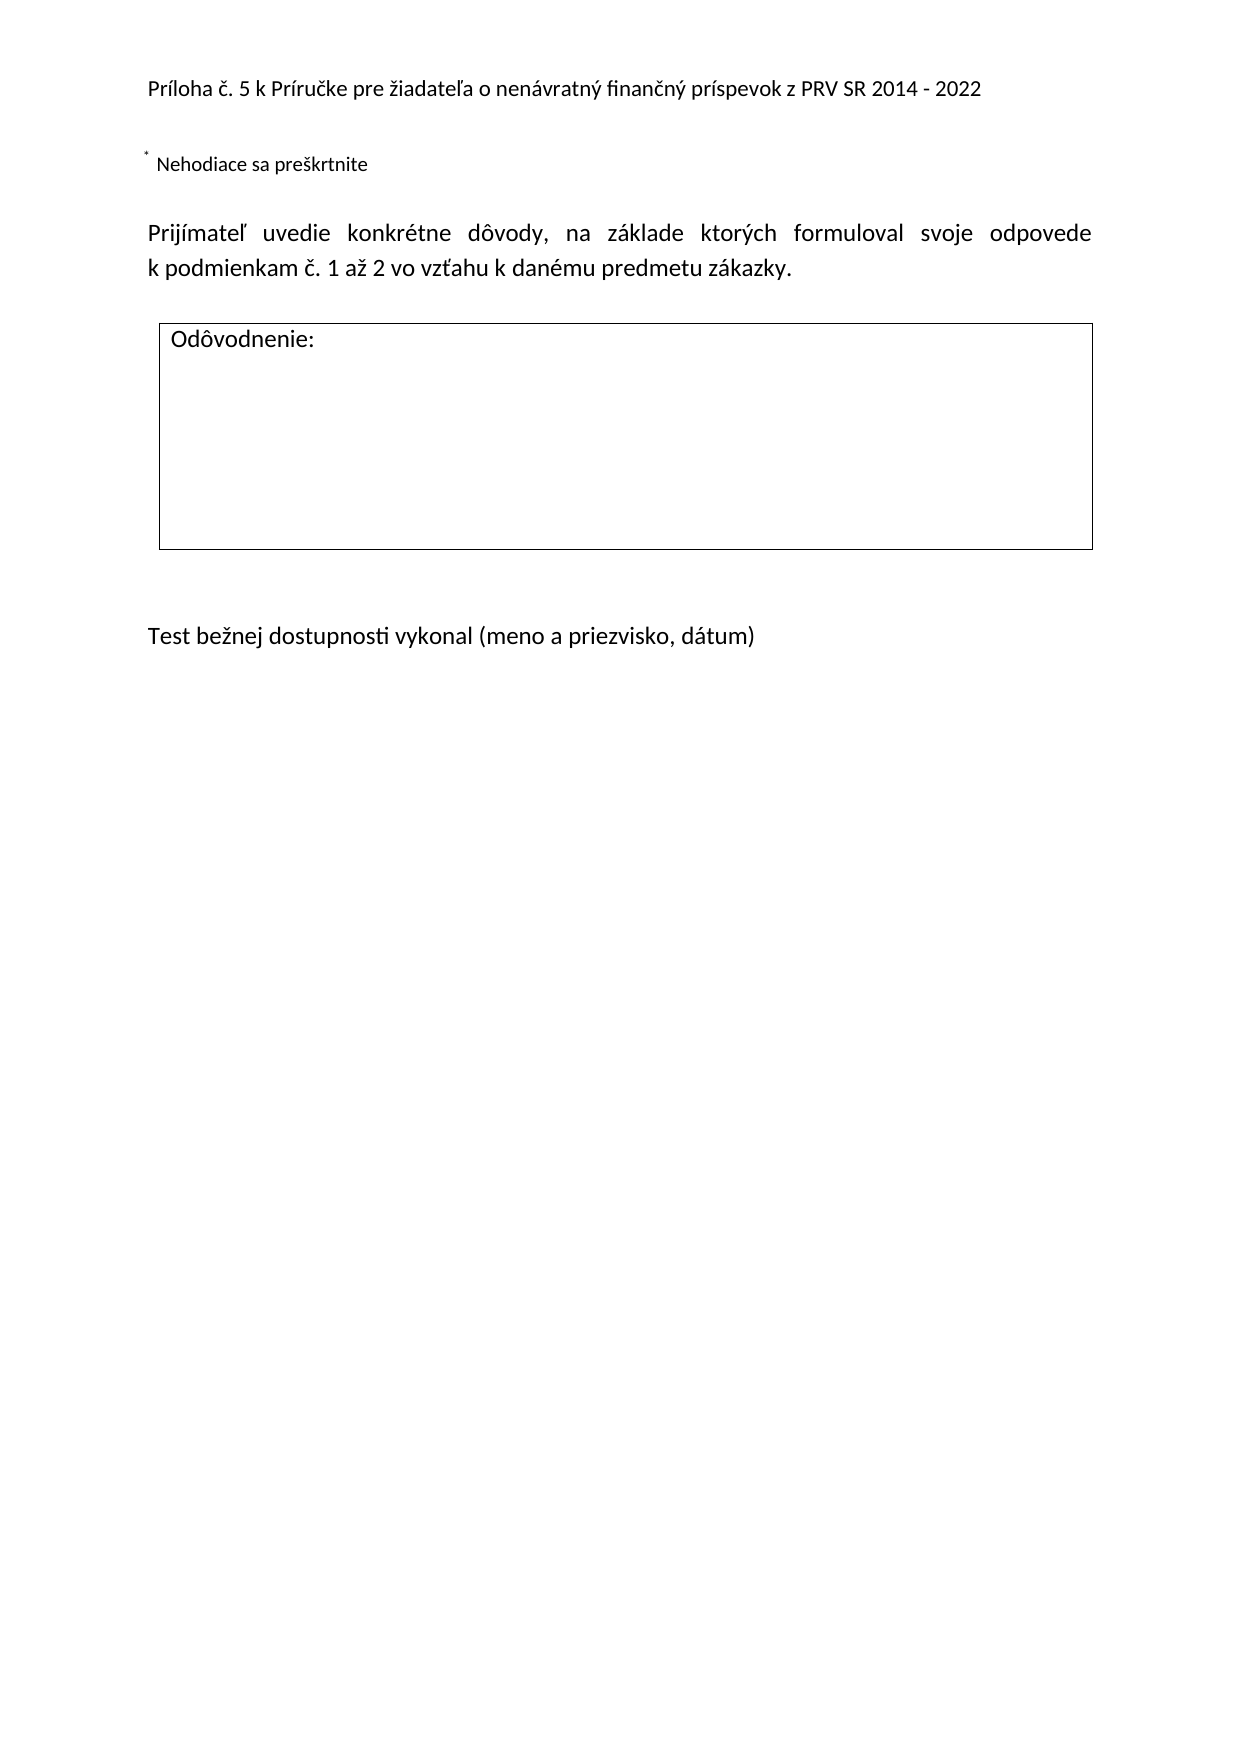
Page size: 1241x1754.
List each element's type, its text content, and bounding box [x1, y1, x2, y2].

table_header Odôvodnenie: [160, 324, 1092, 549]
text * Nehodiace sa preškrtnite [133, 148, 1093, 178]
text Test bežnej dostupnosti vykonal (meno a priezvisko, dátum) [148, 620, 1093, 651]
text Prijímateľ uvedie konkrétne dôvody, na základe ktorých formuloval svoje odpovede k podmienkam č. 1 až 2 vo vzťahu k danému predmetu zákazky. [148, 218, 1093, 283]
